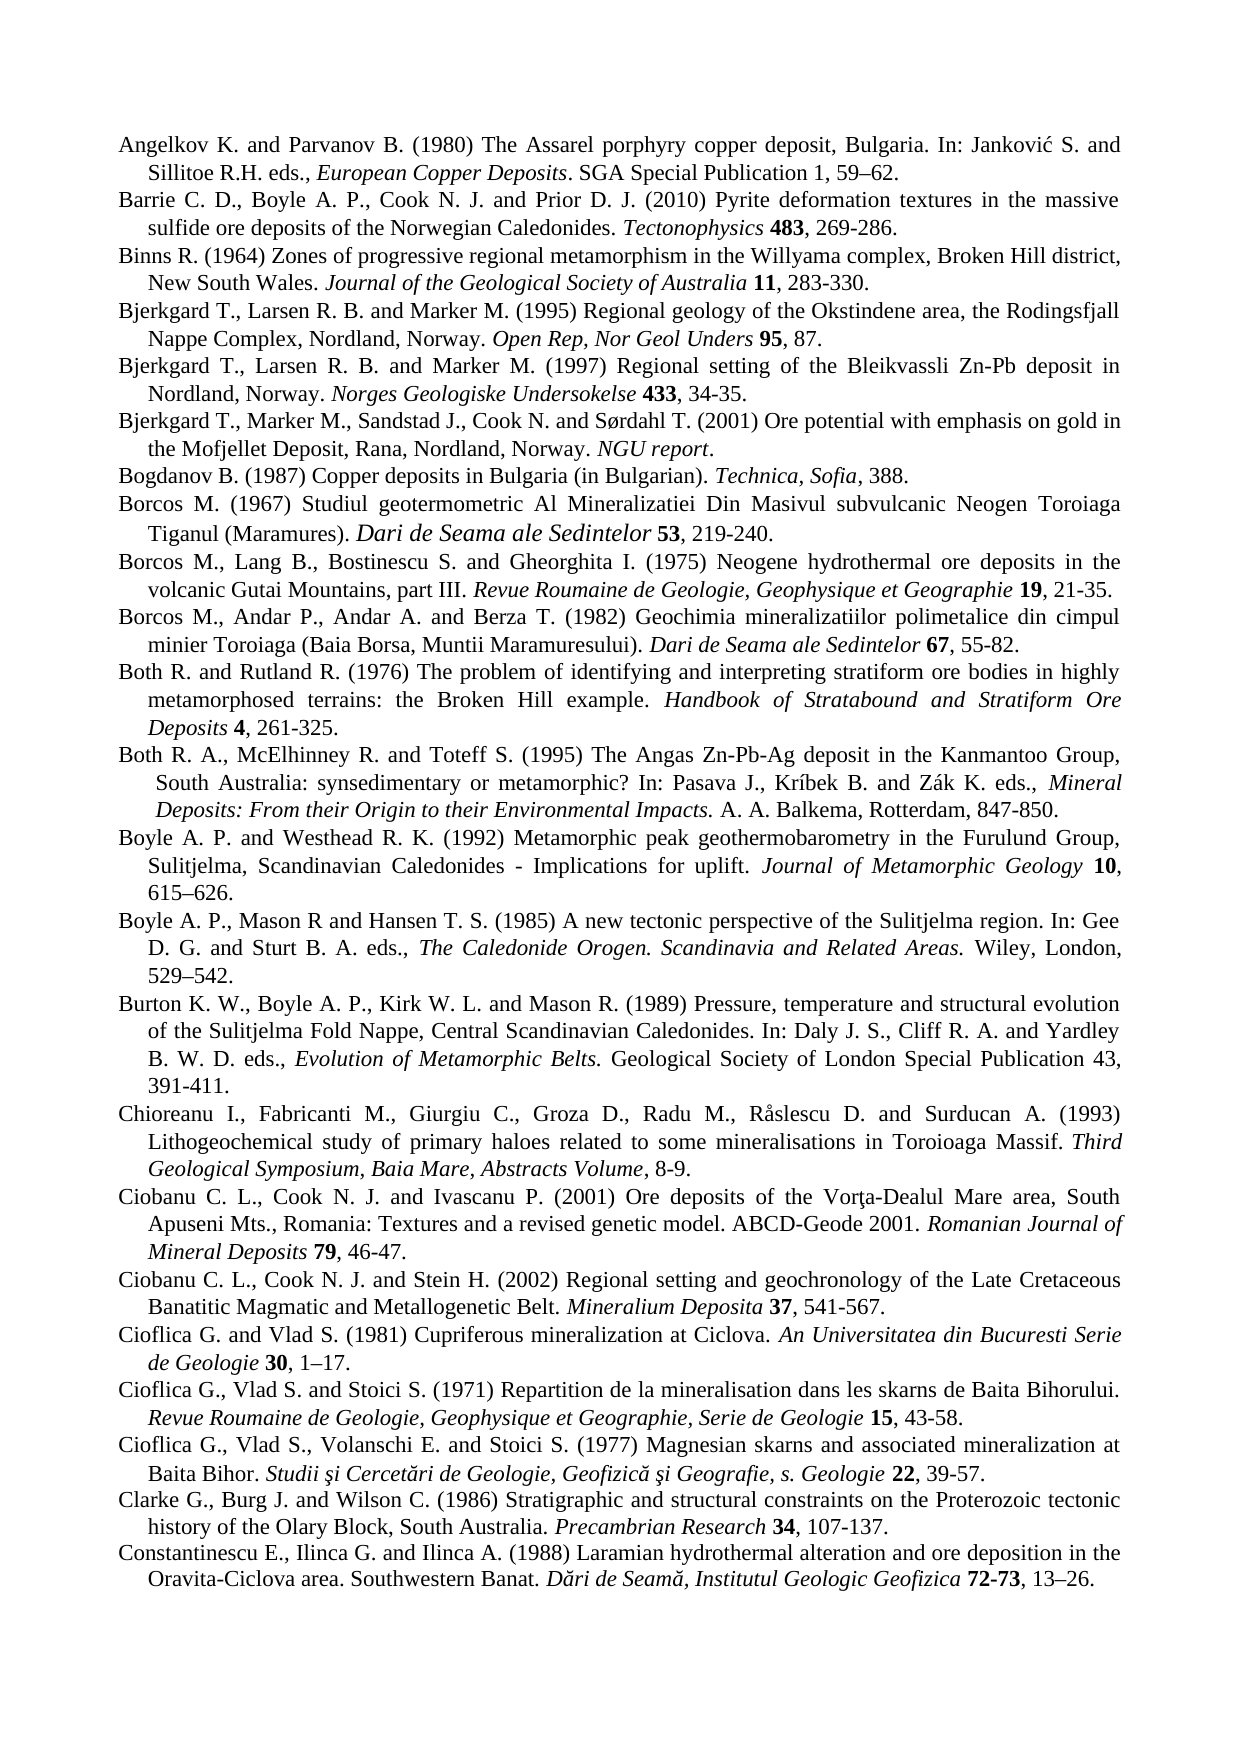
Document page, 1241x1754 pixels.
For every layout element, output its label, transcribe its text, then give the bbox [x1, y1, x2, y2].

text Borcos M., Andar P., Andar A. and Berza T. (1982) Geochimia mineralizatiilor polimetalice din cimpul minier Toroiaga (Baia Borsa, Muntii Maramuresului). Dari de Seama ale Sedintelor 67, 55-82. [118, 603, 1122, 657]
text Cioflica G. and Vlad S. (1981) Cupriferous mineralization at Ciclova. An Universitatea din Bucuresti Serie de Geologie 30, 1–17. [118, 1321, 1122, 1375]
text Boyle A. P., Mason R and Hansen T. S. (1985) A new tectonic perspective of the Sulitjelma region. In: Gee D. G. and Sturt B. A. eds., The Caledonide Orogen. Scandinavia and Related Areas. Wiley, London, 529–542. [118, 907, 1122, 988]
text Ciobanu C. L., Cook N. J. and Stein H. (2002) Regional setting and geochronology of the Late Cretaceous Banatitic Magmatic and Metallogenetic Belt. Mineralium Deposita 37, 541-567. [118, 1266, 1122, 1320]
text Burton K. W., Boyle A. P., Kirk W. L. and Mason R. (1989) Pressure, temperature and structural evolution of the Sulitjelma Fold Nappe, Central Scandinavian Caledonides. In: Daly J. S., Cliff R. A. and Yardley B. W. D. eds., Evolution of Metamorphic Belts. Geological Society of London Special Publication 43, 391-411. [118, 990, 1122, 1099]
text Barrie C. D., Boyle A. P., Cook N. J. and Prior D. J. (2010) Pyrite deformation textures in the massive sulfide ore deposits of the Norwegian Caledonides. Tectonophysics 483, 269-286. [118, 187, 1122, 241]
text Constantinescu E., Ilinca G. and Ilinca A. (1988) Laramian hydrothermal alteration and ore deposition in the Oravita-Ciclova area. Southwestern Banat. Dări de Seamă, Institutul Geologic Geofizica 72-73, 13–26. [118, 1539, 1122, 1592]
text Both R. and Rutland R. (1976) The problem of identifying and interpreting stratiform ore bodies in highly metamorphosed terrains: the Broken Hill example. Handbook of Stratabound and Stratiform Ore Deposits 4, 261-325. [118, 658, 1122, 740]
text Bjerkgard T., Larsen R. B. and Marker M. (1997) Regional setting of the Bleikvassli Zn-Pb deposit in Nordland, Norway. Norges Geologiske Undersokelse 433, 34-35. [118, 352, 1122, 406]
text Chioreanu I., Fabricanti M., Giurgiu C., Groza D., Radu M., Råslescu D. and Surducan A. (1993) Lithogeochemical study of primary haloes related to some mineralisations in Toroioaga Massif. Third Geological Symposium, Baia Mare, Abstracts Volume, 8-9. [118, 1126, 1122, 1182]
text Bogdanov B. (1987) Copper deposits in Bulgaria (in Bulgarian). Technica, Sofia, 388. [118, 463, 1122, 489]
text Both R. A., McElhinney R. and Toteff S. (1995) The Angas Zn-Pb-Ag deposit in the Kanmantoo Group, South Australia: synsedimentary or metamorphic? In: Pasava J., Kríbek B. and Zák K. eds., Mineral Deposits: From their Origin to their Environmental Impacts. A. A. Balkema, Rotterdam, 847-850. [118, 741, 1122, 823]
text Binns R. (1964) Zones of progressive regional metamorphism in the Willyama complex, Broken Hill district, New South Wales. Journal of the Geological Society of Australia 11, 283-330. [118, 242, 1122, 296]
text Clarke G., Burg J. and Wilson C. (1986) Stratigraphic and structural constraints on the Proterozoic tectonic history of the Olary Block, South Australia. Precambrian Research 34, 107-137. [118, 1486, 1122, 1539]
text Bjerkgard T., Larsen R. B. and Marker M. (1995) Regional geology of the Okstindene area, the Rodingsfjall Nappe Complex, Nordland, Norway. Open Rep, Nor Geol Unders 95, 87. [118, 297, 1122, 351]
text Borcos M., Lang B., Bostinescu S. and Gheorghita I. (1975) Neogene hydrothermal ore deposits in the volcanic Gutai Mountains, part III. Revue Roumaine de Geologie, Geophysique et Geographie 19, 21-35. [118, 574, 1122, 602]
text Cioflica G., Vlad S., Volanschi E. and Stoici S. (1977) Magnesian skarns and associated mineralization at Baita Bihor. Studii şi Cercetări de Geologie, Geofizică şi Geografie, s. Geologie 22, 39-57. [118, 1431, 1122, 1486]
text Angelkov K. and Parvanov B. (1980) The Assarel porphyry copper deposit, Bulgaria. In: Janković S. and Sillitoe R.H. eds., European Copper Deposits. SGA Special Publication 1, 59–62. [118, 131, 1122, 185]
text Cioflica G., Vlad S. and Stoici S. (1971) Repartition de la mineralisation dans les skarns de Baita Bihorului. Revue Roumaine de Geologie, Geophysique et Geographie, Serie de Geologie 15, 43-58. [118, 1376, 1122, 1431]
text Ciobanu C. L., Cook N. J. and Ivascanu P. (2001) Ore deposits of the Vorţa-Dealul Mare area, South Apuseni Mts., Romania: Textures and a revised genetic model. ABCD-Geode 2001. Romanian Journal of Mineral Deposits 79, 46-47. [118, 1209, 1122, 1264]
text Bjerkgard T., Marker M., Sandstad J., Cook N. and Sørdahl T. (2001) Ore potential with emphasis on gold in the Mofjellet Deposit, Rana, Nordland, Norway. NGU report. [118, 407, 1122, 461]
text Boyle A. P. and Westhead R. K. (1992) Metamorphic peak geothermobarometry in the Furulund Group, Sulitjelma, Scandinavian Caledonides - Implications for uplift. Journal of Metamorphic Geology 10, 615–626. [118, 824, 1122, 906]
text Borcos M. (1967) Studiul geotermometric Al Mineralizatiei Din Masivul subvulcanic Neogen Toroiaga Tiganul (Maramures). Dari de Seama ale Sedintelor 53, 219-240. [118, 517, 1122, 547]
